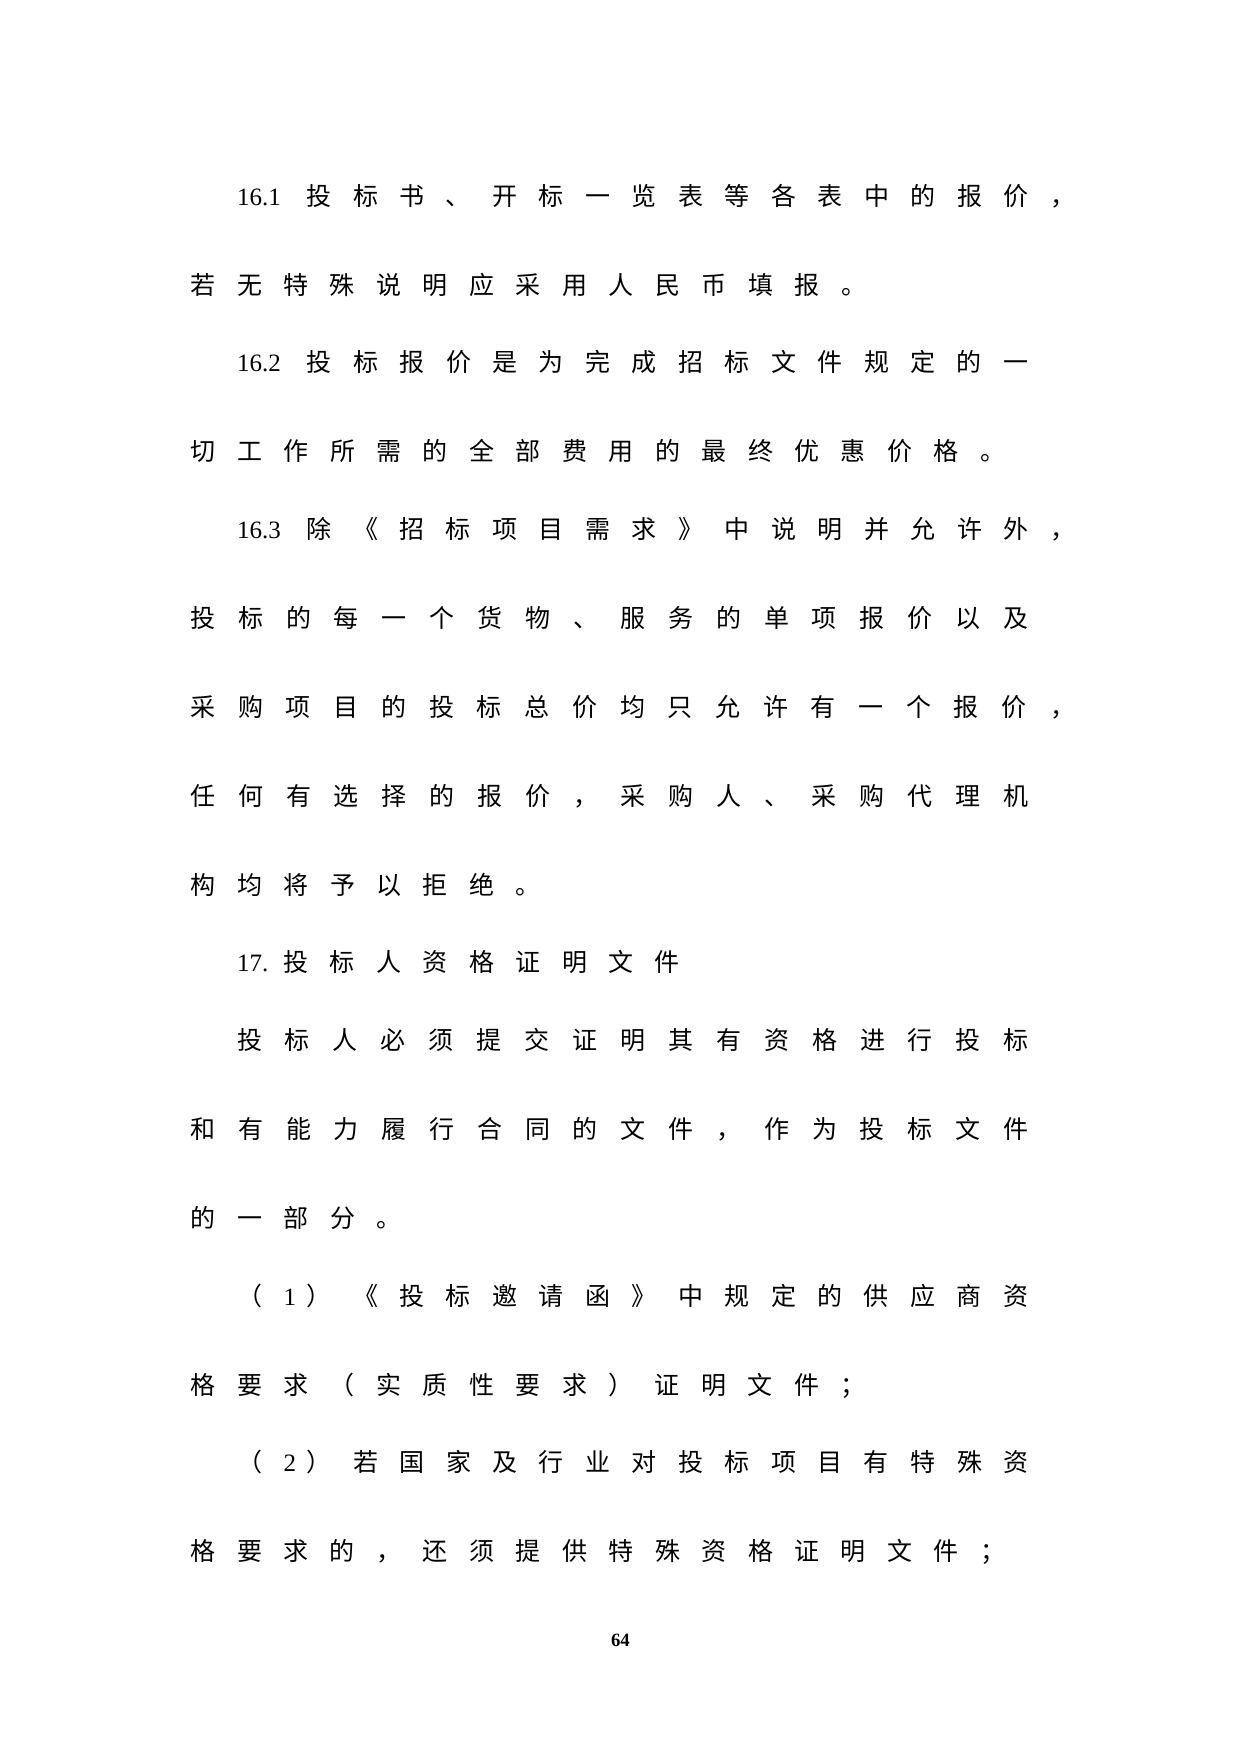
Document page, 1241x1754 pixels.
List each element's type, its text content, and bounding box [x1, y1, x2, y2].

text （1）《投标邀请函》中规定的供应商资格要求（实质性要求）证明文件； [190, 1264, 1050, 1413]
text 16.2 投标报价是为完成招标文件规定的一切工作所需的全部费用的最终优惠价格。 [190, 331, 1050, 479]
text 17. 投标人资格证明文件 [190, 931, 1050, 991]
text 16.3 除《招标项目需求》中说明并允许外，投标的每一个货物、服务的单项报价以及采购项目的投标总价均只允许有一个报价，任何有选择的报价，采购人、采购代理机构均将予以拒绝。 [190, 498, 1050, 913]
text 投标人必须提交证明其有资格进行投标和有能力履行合同的文件，作为投标文件的一部分。 [190, 1009, 1050, 1246]
text （2）若国家及行业对投标项目有特殊资格要求的，还须提供特殊资格证明文件； [190, 1431, 1050, 1579]
text 16.1 投标书、开标一览表等各表中的报价，若无特殊说明应采用人民币填报。 [190, 164, 1050, 313]
